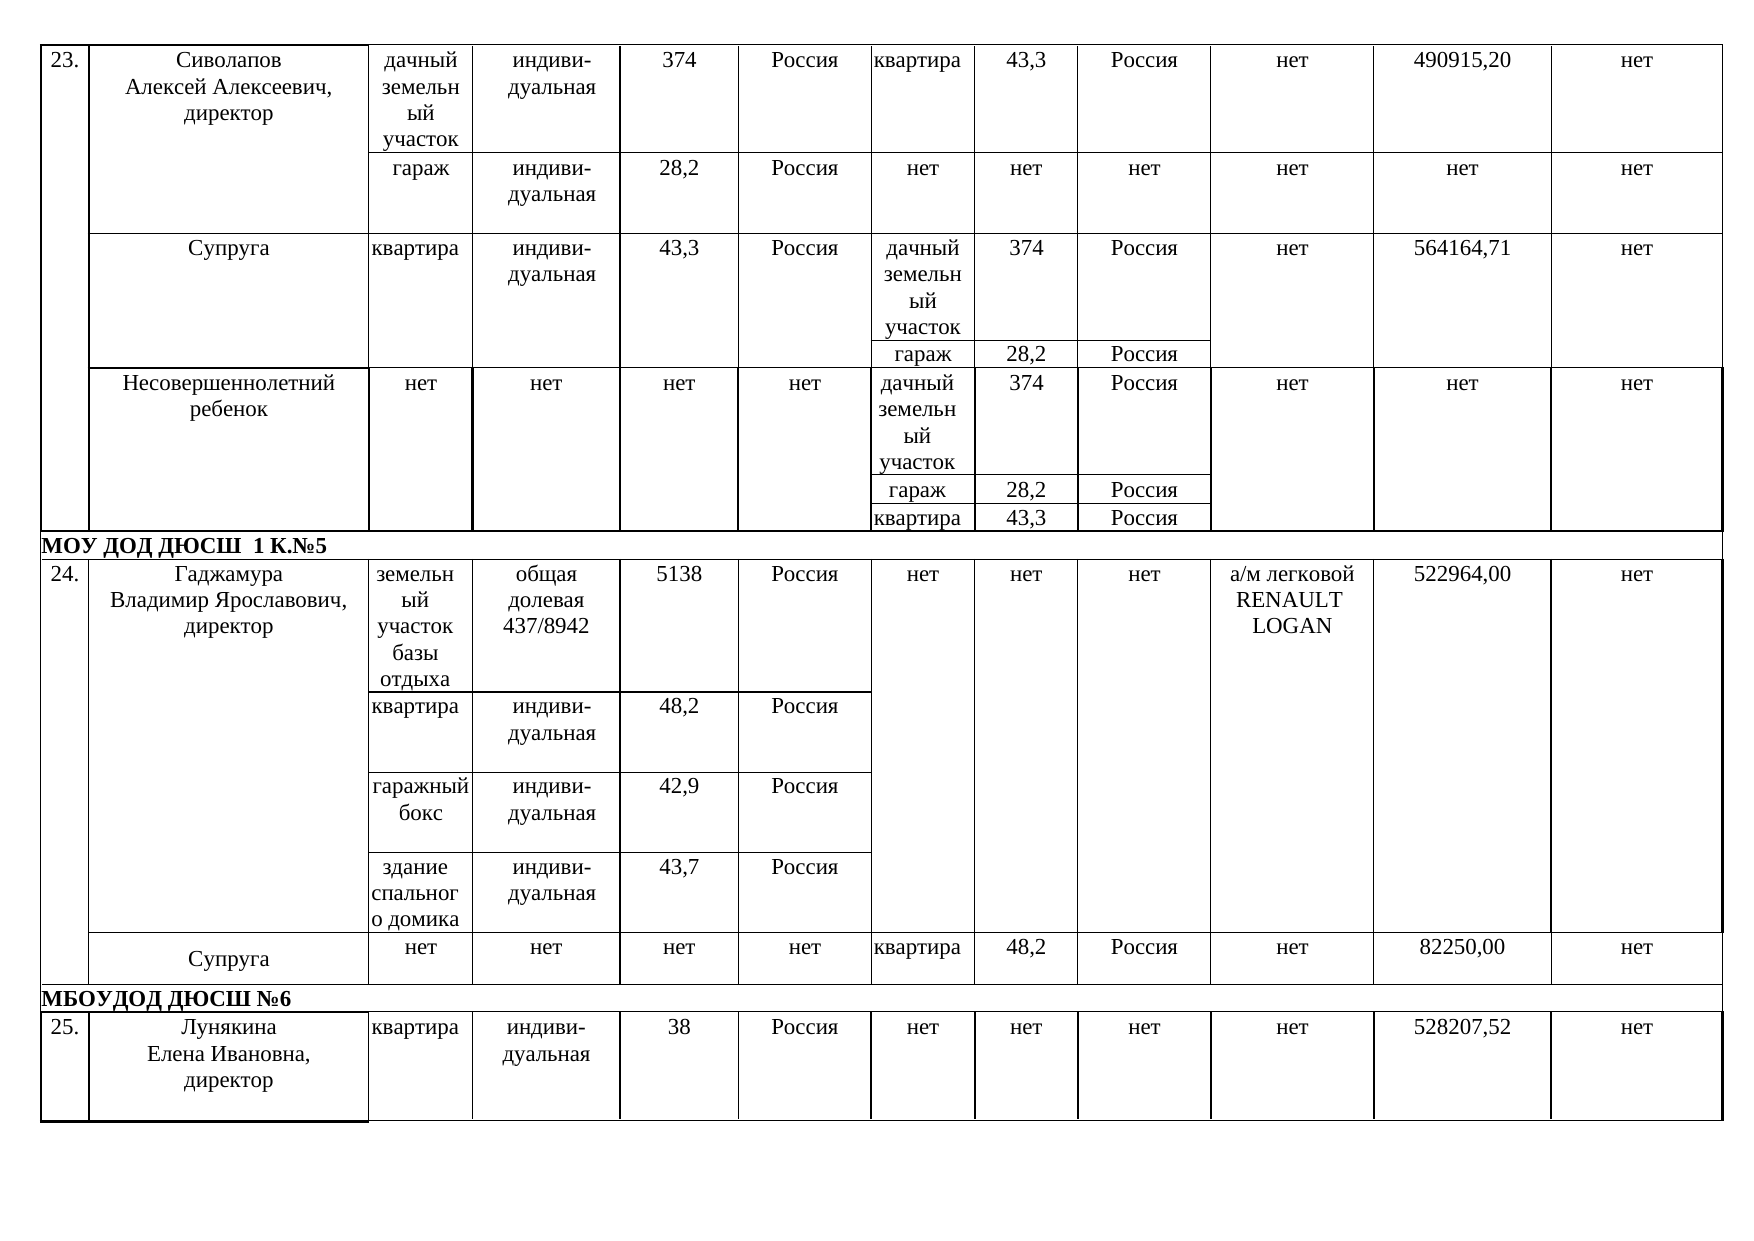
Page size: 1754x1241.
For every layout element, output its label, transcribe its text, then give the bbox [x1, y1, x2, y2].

table_cell 374 [976, 368, 1077, 474]
table_cell 82250,00 [1374, 933, 1551, 984]
table_cell индиви-дуальная [473, 1012, 620, 1120]
table_cell 5138 [621, 560, 738, 691]
table_cell индиви-дуальная [473, 153, 619, 233]
table_cell Cупруга [90, 234, 368, 367]
table_cell 48,2 [621, 693, 738, 772]
table_cell нет [1552, 153, 1722, 233]
table_cell 522964,00 [1374, 560, 1550, 932]
table_cell нет [872, 153, 974, 233]
table_cell гараж [872, 341, 974, 367]
table_cell Россия [739, 234, 871, 367]
table_cell нет [473, 933, 619, 984]
table_cell Россия [739, 560, 871, 691]
table_cell нет [1078, 560, 1210, 932]
table_cell индиви-дуальная [473, 234, 619, 367]
table_cell нет [975, 560, 1077, 932]
table_cell квартира [872, 504, 974, 530]
table_cell нет [1374, 153, 1551, 233]
table_cell нет [1551, 1012, 1721, 1120]
table_cell Россия [1078, 45, 1211, 152]
table_cell нет [871, 1012, 974, 1120]
table_cell общая долевая 437/8942 [473, 560, 619, 691]
table_cell индиви-дуальная [473, 773, 619, 852]
table_cell 490915,20 [1374, 45, 1551, 152]
table_cell квартира [872, 933, 974, 984]
table_cell гараж [872, 475, 974, 503]
table_cell нет [975, 153, 1077, 233]
table_cell земельный участок базы отдыха [369, 560, 472, 691]
table_cell нет [1551, 45, 1722, 152]
table_cell квартира [369, 1012, 472, 1120]
table_cell нет [1552, 933, 1722, 984]
table_cell нет [474, 368, 619, 530]
table_cell 564164,71 [1374, 234, 1551, 367]
table_cell 528207,52 [1374, 1012, 1551, 1120]
table_cell гаражный бокс [369, 773, 472, 852]
table_cell здание спального домика [369, 853, 472, 932]
table_cell 24. [41, 559, 88, 984]
table_cell Россия [1078, 341, 1210, 367]
table_cell нет [1375, 368, 1550, 530]
table_cell квартира [369, 234, 472, 367]
table_cell Гаджамура Владимир Ярославович, директор [89, 560, 368, 932]
table_cell Сиволапов Алексей Алексеевич, директор [90, 46, 368, 233]
table_cell нет [1552, 560, 1721, 932]
table_cell 43,3 [976, 504, 1077, 530]
table_cell нет [975, 1012, 1078, 1120]
table_cell индиви-дуальная [473, 45, 620, 152]
table_cell индиви-дуальная [473, 853, 619, 932]
table_cell квартира [369, 693, 472, 772]
table_cell нет [1552, 234, 1722, 367]
table_cell Несовершеннолетний ребенок [90, 369, 368, 530]
table_cell 374 [975, 234, 1077, 339]
table_cell квартира [871, 45, 974, 152]
table_cell а/м легковой RENAULT LOGAN [1211, 560, 1373, 932]
table_cell 43,3 [621, 234, 738, 367]
table_cell Россия [1078, 234, 1210, 339]
table_cell Россия [739, 773, 871, 852]
table_cell Россия [1079, 475, 1210, 503]
table_cell 42,9 [621, 773, 738, 852]
table_cell 28,2 [621, 153, 738, 233]
table_cell нет [369, 933, 472, 984]
table_cell 48,2 [975, 933, 1077, 984]
table_cell нет [1211, 153, 1373, 233]
table_cell нет [872, 560, 974, 932]
table_cell Лунякина Елена Ивановна, директор [90, 1013, 368, 1120]
table_cell нет [1211, 45, 1373, 152]
table_cell Россия [1079, 504, 1210, 530]
table_cell гараж [369, 153, 472, 233]
table_cell нет [1211, 234, 1373, 367]
table_cell Россия [739, 693, 871, 772]
table_cell 23. [42, 46, 88, 530]
table_cell дачный земельный участок [872, 234, 974, 339]
table_cell 28,2 [975, 341, 1077, 367]
table_cell Россия [738, 45, 871, 152]
table_cell Россия [738, 1012, 871, 1120]
table_cell Россия [1079, 368, 1210, 474]
table_cell индиви-дуальная [473, 693, 619, 772]
table_cell нет [621, 368, 737, 530]
table_cell нет [1212, 368, 1373, 530]
table_cell нет [1078, 153, 1210, 233]
table_cell Россия [739, 853, 871, 932]
table_cell 38 [620, 1012, 738, 1120]
table_cell Россия [739, 153, 871, 233]
table_cell 43,3 [975, 45, 1078, 152]
table_cell дачный земельный участок [369, 45, 472, 152]
table_cell Cупруга [89, 933, 368, 984]
table_cell 374 [620, 45, 738, 152]
table_cell нет [739, 933, 871, 984]
table_cell нет [370, 368, 471, 530]
table_cell МОУ ДОД ДЮСШ 1 К.№5 [41, 532, 1722, 559]
table_cell нет [1078, 1012, 1211, 1120]
table_cell нет [739, 368, 870, 530]
table_cell Россия [1078, 933, 1210, 984]
table_cell нет [621, 933, 738, 984]
table_cell 28,2 [976, 475, 1077, 503]
table_cell нет [1211, 1012, 1373, 1120]
table_cell дачный земельный участок [872, 368, 974, 474]
table_cell нет [1211, 933, 1373, 984]
table_cell 43,7 [621, 853, 738, 932]
table_cell МБОУДОД ДЮСШ №6 [41, 984, 1722, 1011]
table_cell 25. [42, 1013, 88, 1120]
table_cell нет [1552, 368, 1721, 530]
